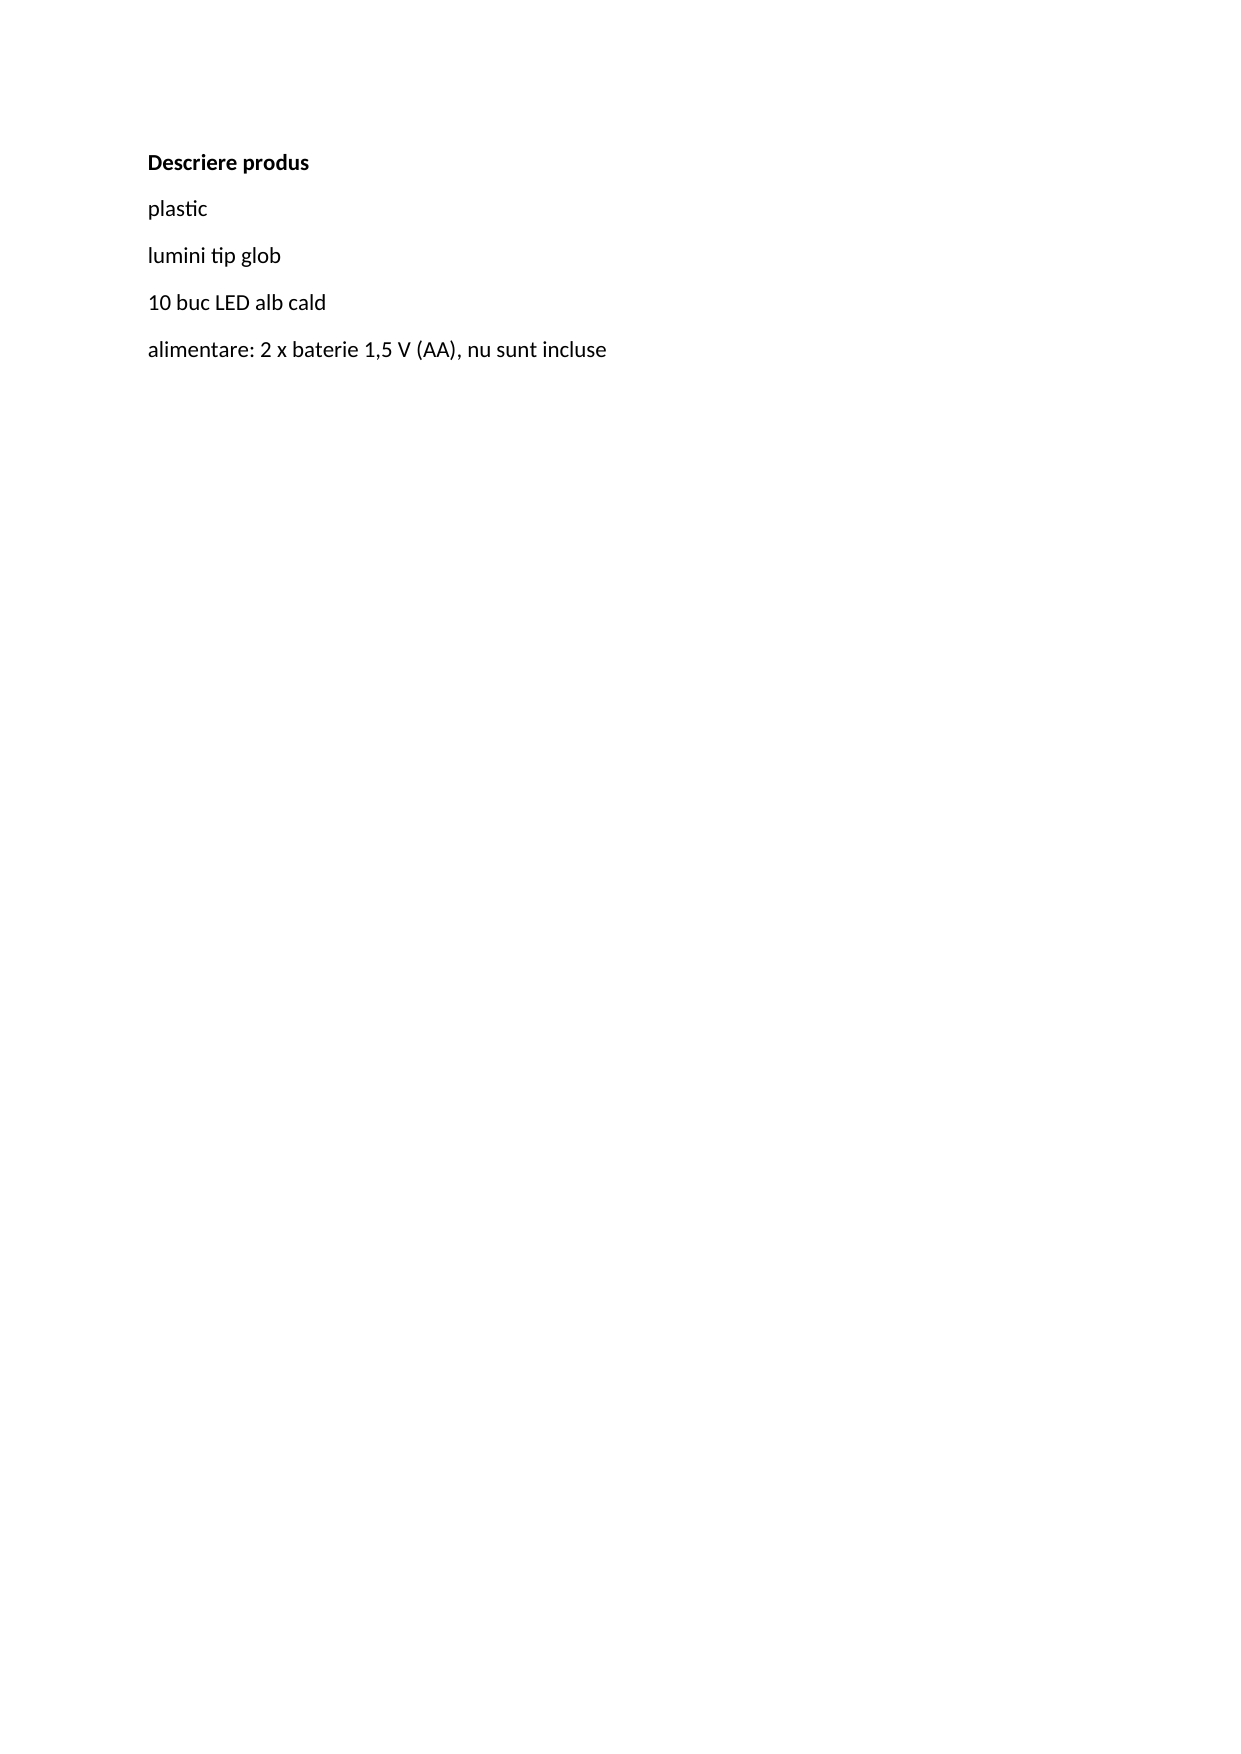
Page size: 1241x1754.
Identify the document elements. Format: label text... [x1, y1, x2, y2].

text Descriere produs [148, 148, 1093, 176]
text alimentare: 2 x baterie 1,5 V (AA), nu sunt incluse [148, 335, 1093, 363]
text plastic [148, 194, 1093, 222]
text 10 buc LED alb cald [148, 288, 1093, 316]
text lumini tip glob [148, 241, 1093, 269]
